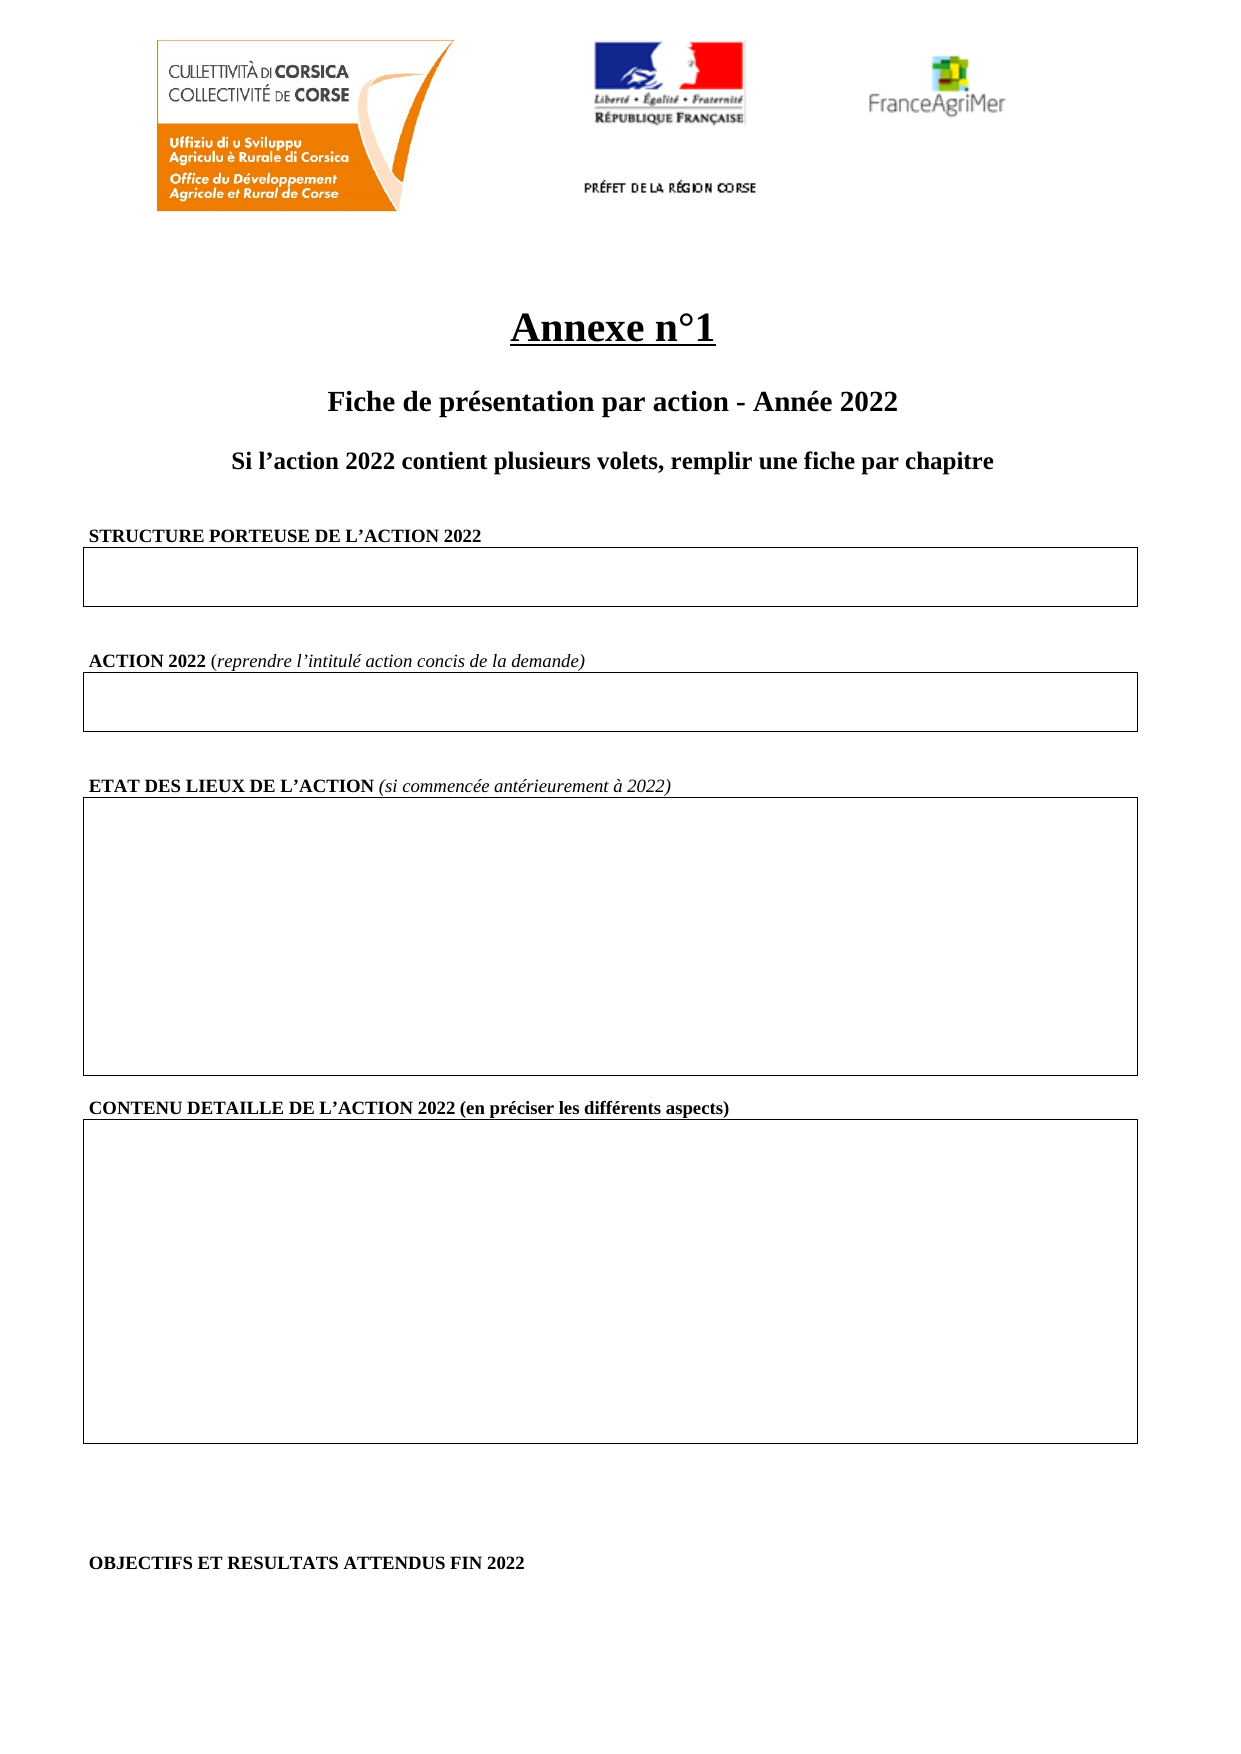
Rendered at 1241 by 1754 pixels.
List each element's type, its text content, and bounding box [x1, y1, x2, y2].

text STRUCTURE PORTEUSE DE L’ACTION 2022 [89, 525, 1137, 547]
table_header [84, 798, 1137, 1074]
text OBJECTIFS ET RESULTATS ATTENDUS FIN 2022 [89, 1552, 1137, 1574]
table_header [84, 1120, 1137, 1443]
text Si l’action 2022 contient plusieurs volets, remplir une fiche par chapitre [89, 446, 1137, 475]
text CONTENU DETAILLE DE L’ACTION 2022 (en préciser les différents aspects) [89, 1097, 1137, 1119]
text Fiche de présentation par action - Année 2022 [89, 384, 1137, 417]
table_header [84, 548, 1137, 606]
text ACTION 2022 (reprendre l’intitulé action concis de la demande) [89, 650, 1137, 672]
text Annexe n°1 [89, 302, 1137, 350]
text ETAT DES LIEUX DE L’ACTION (si commencée antérieurement à 2022) [89, 775, 1137, 797]
picture [134, 14, 472, 234]
table_header [84, 673, 1137, 731]
picture [579, 16, 1009, 204]
